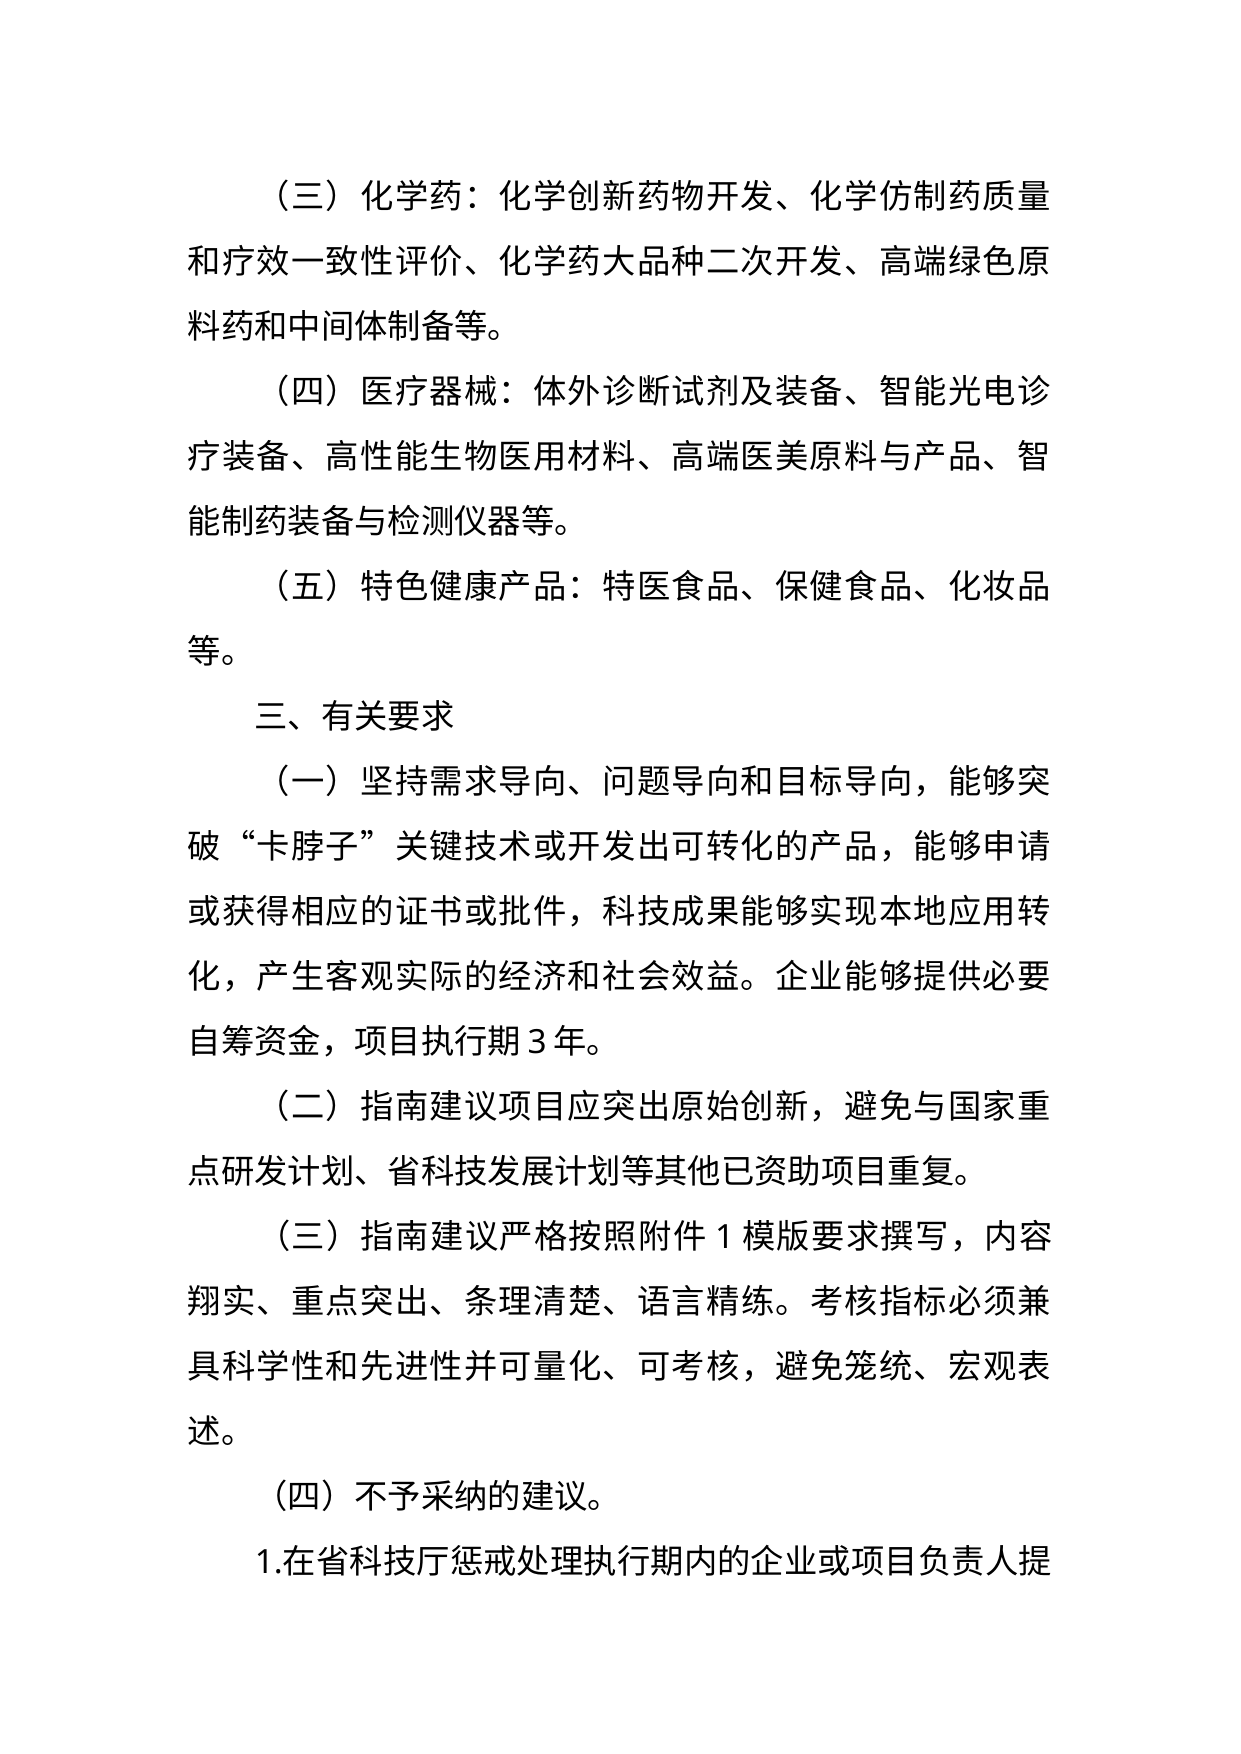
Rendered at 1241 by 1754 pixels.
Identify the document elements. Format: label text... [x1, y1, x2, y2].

text （五）特色健康产品：特医食品、保健食品、化妆品等。 [187, 552, 1053, 682]
text （四）不予采纳的建议。 [187, 1462, 1053, 1527]
text （一）坚持需求导向、问题导向和目标导向，能够突破“卡脖子”关键技术或开发出可转化的产品，能够申请或获得相应的证书或批件，科技成果能够实现本地应用转化，产生客观实际的经济和社会效益。企业能够提供必要自筹资金，项目执行期3年。 [187, 747, 1053, 1072]
text 三、有关要求 [187, 682, 1053, 747]
text （四）医疗器械：体外诊断试剂及装备、智能光电诊疗装备、高性能生物医用材料、高端医美原料与产品、智能制药装备与检测仪器等。 [187, 357, 1053, 552]
text （二）指南建议项目应突出原始创新，避免与国家重点研发计划、省科技发展计划等其他已资助项目重复。 [187, 1072, 1053, 1202]
text （三）指南建议严格按照附件1模版要求撰写，内容翔实、重点突出、条理清楚、语言精练。考核指标必须兼具科学性和先进性并可量化、可考核，避免笼统、宏观表述。 [187, 1202, 1053, 1462]
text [187, 1527, 1053, 1592]
text （三）化学药：化学创新药物开发、化学仿制药质量和疗效一致性评价、化学药大品种二次开发、高端绿色原料药和中间体制备等。 [187, 162, 1053, 357]
